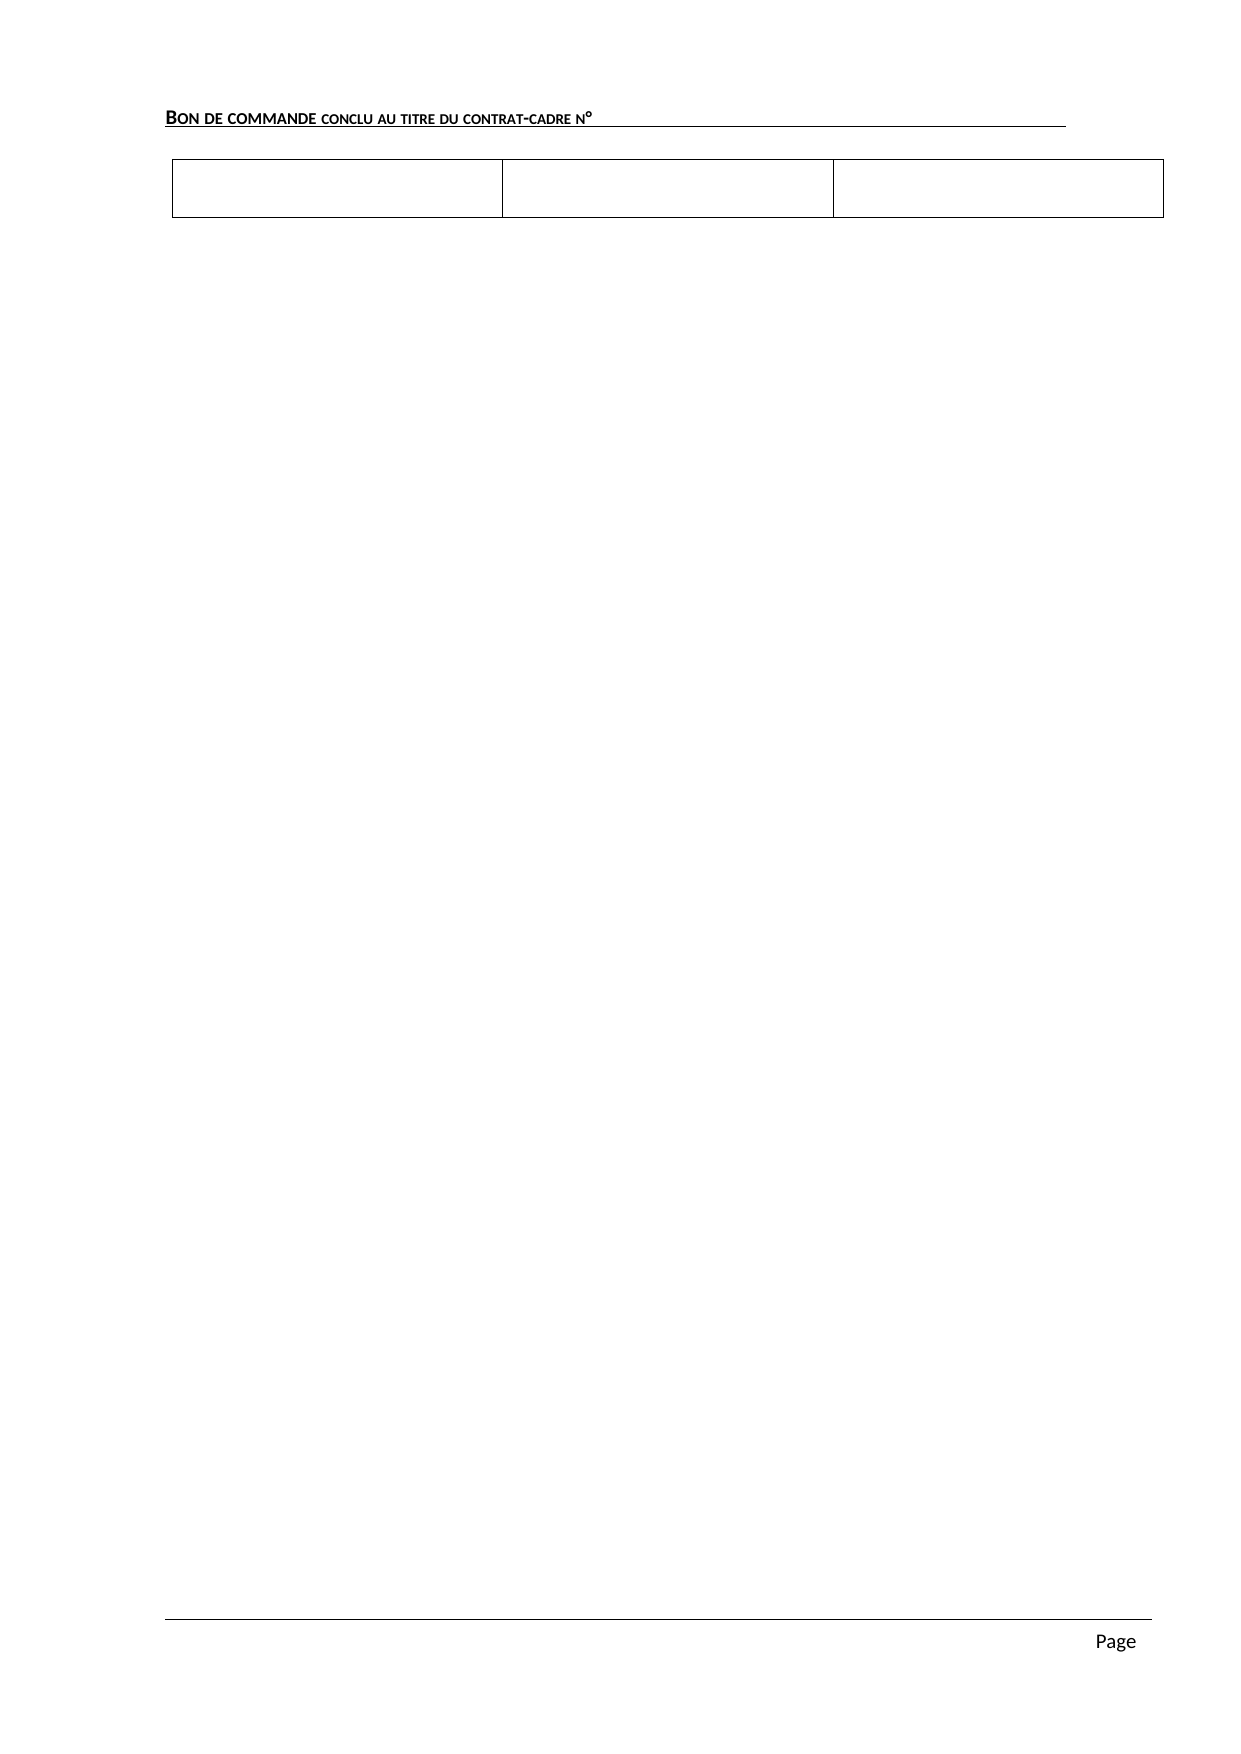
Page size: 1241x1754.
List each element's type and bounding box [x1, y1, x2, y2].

table_cell [503, 160, 833, 217]
table_cell [834, 160, 1163, 217]
table_cell [173, 160, 502, 217]
